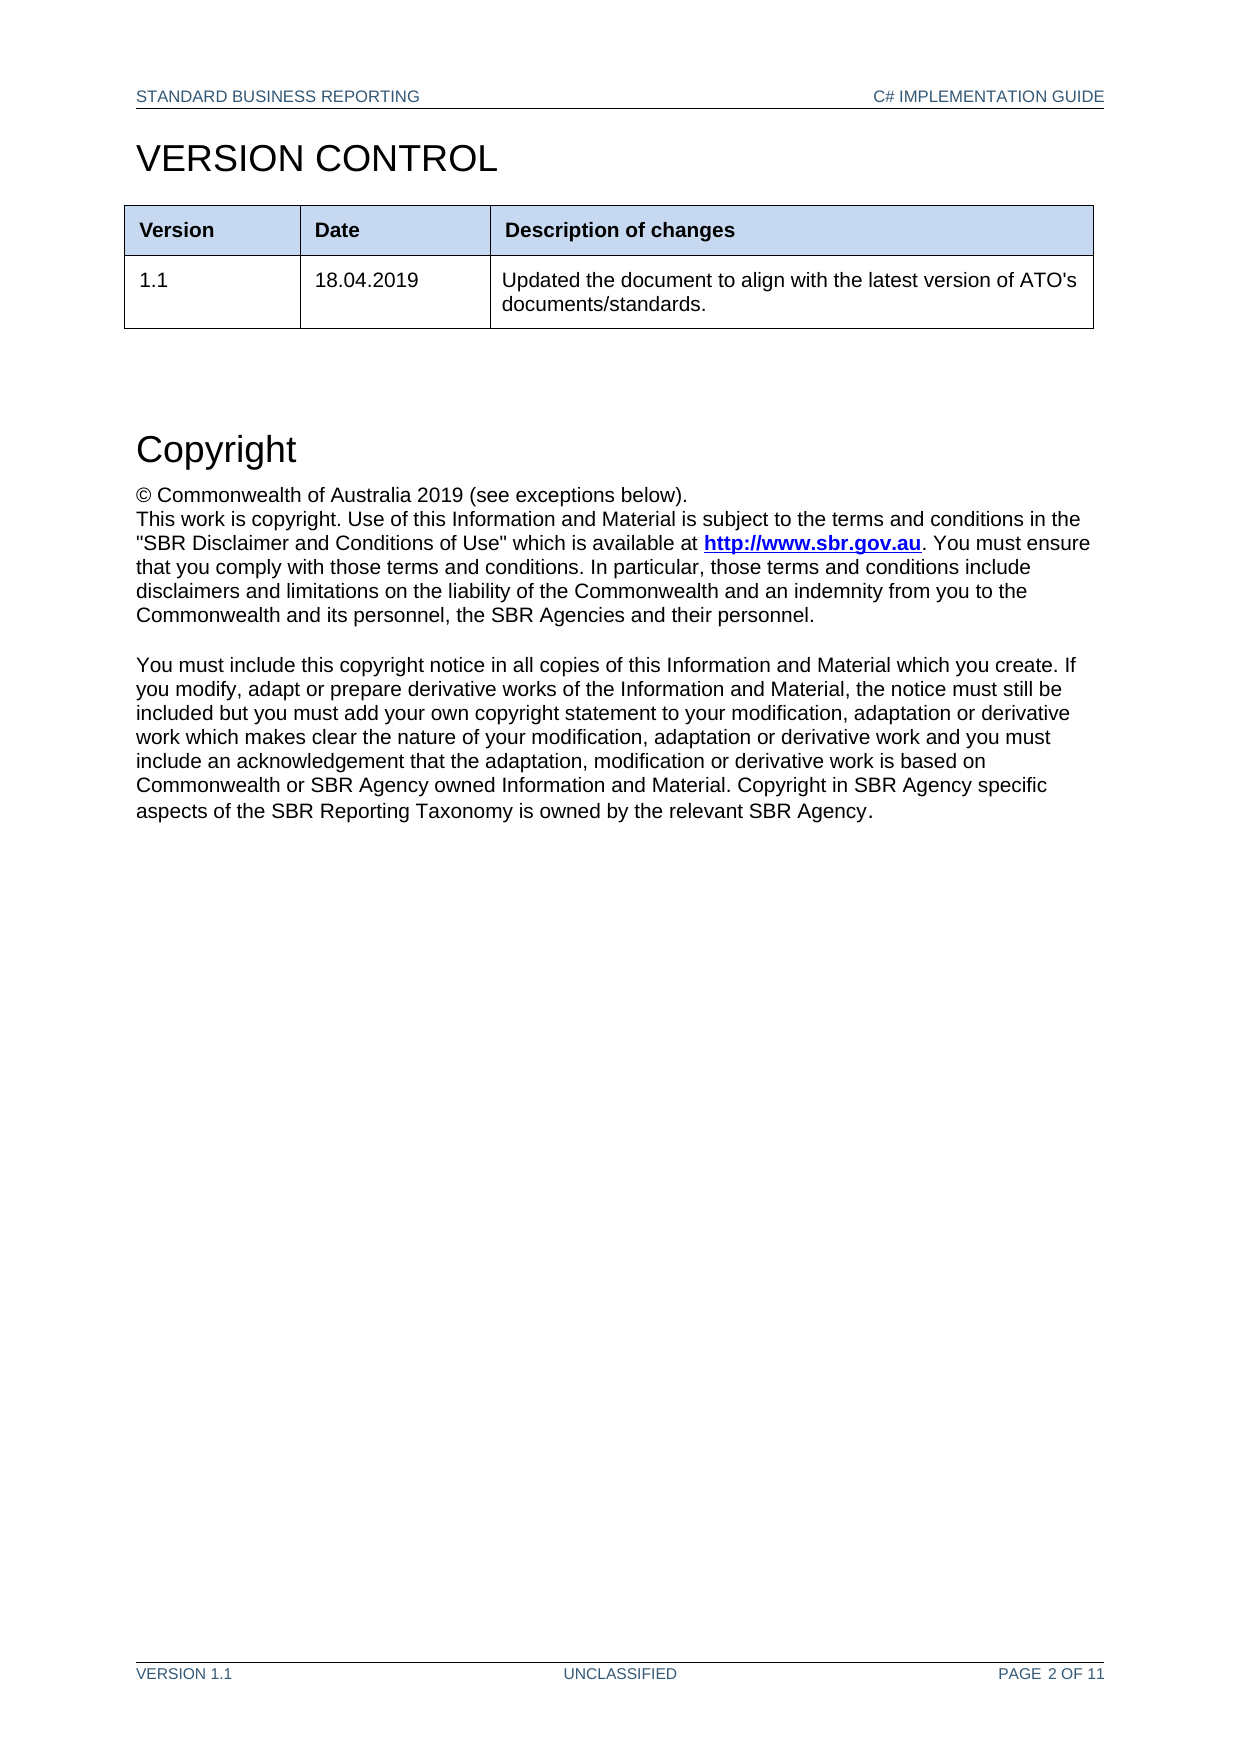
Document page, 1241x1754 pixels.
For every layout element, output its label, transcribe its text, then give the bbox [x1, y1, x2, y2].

table_header Version [125, 206, 300, 255]
text VERSION CONTROL [136, 136, 1111, 179]
table_header Date [301, 206, 490, 255]
table_header Description of changes [491, 206, 1093, 255]
table_cell 18.04.2019 [301, 256, 490, 328]
text Copyright [136, 427, 1111, 471]
table_cell Updated the document to align with the latest version of ATO's documents/standards. [491, 256, 1093, 328]
table_cell 1.1 [125, 256, 300, 328]
text © Commonwealth of Australia 2019 (see exceptions below). This work is copyright. Use of this Information and Material is subject to the terms and conditions in the "SBR Disclaimer and Conditions of Use" which is available at http://www.sbr.gov.au. You must ensure that you comply with those terms and conditions. In particular, those terms and conditions include disclaimers and limitations on the liability of the Commonwealth and an indemnity from you to the Commonwealth and its personnel, the SBR Agencies and their personnel. You must include this copyright notice in all copies of this Information and Material which you create. If you modify, adapt or prepare derivative works of the Information and Material, the notice must still be included but you must add your own copyright statement to your modification, adaptation or derivative work which makes clear the nature of your modification, adaptation or derivative work and you must include an acknowledgement that the adaptation, modification or derivative work is based on Commonwealth or SBR Agency owned Information and Material. Copyright in SBR Agency specific aspects of the SBR Reporting Taxonomy is owned by the relevant SBR Agency. [136, 483, 1104, 823]
